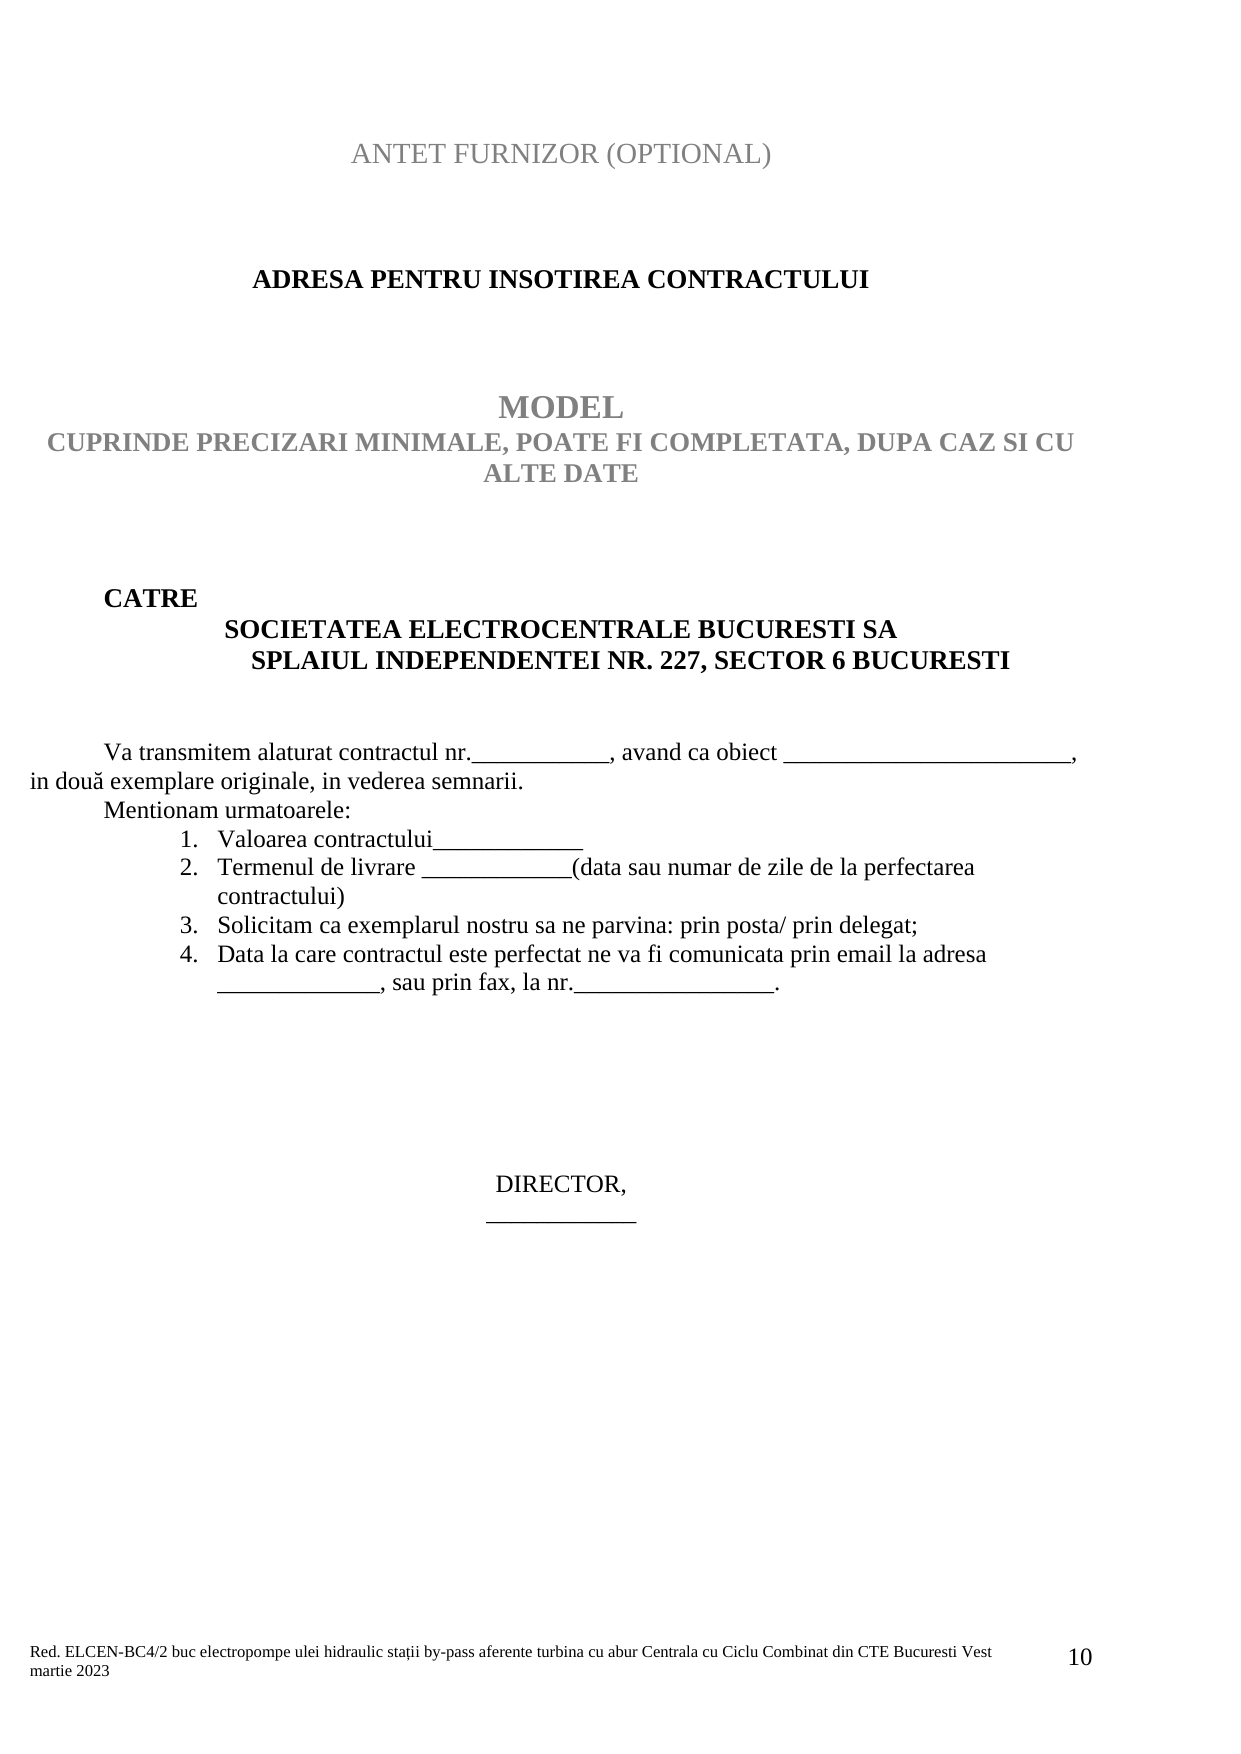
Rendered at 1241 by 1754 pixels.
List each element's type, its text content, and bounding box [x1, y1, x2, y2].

text Catre [29, 582, 1092, 613]
text Splaiul Independentei nr. 227, Sector 6 Bucuresti [29, 644, 1092, 675]
text Adresa pentru insotirea contractului [29, 263, 1092, 294]
list Solicitam ca exemplarul nostru sa ne parvina: prin posta/ prin delegat; [179, 910, 1092, 939]
text MODEL [29, 388, 1092, 426]
text Va transmitem alaturat contractul nr.___________, avand ca obiect _______________________, in două exemplare originale, in vederea semnarii. [29, 737, 1092, 795]
list Valoarea contractului____________ [179, 824, 1092, 852]
text Mentionam urmatoarele: [29, 795, 1092, 824]
text cuprinde precizari minimale, poate fi completata, dupa caz si cu alte date [29, 426, 1092, 488]
list Data la care contractul este perfectat ne va fi comunicata prin email la adresa _____________, sau prin fax, la nr.________________. [179, 939, 1092, 996]
list Termenul de livrare ____________(data sau numar de zile de la perfectarea contractului) [179, 852, 1092, 910]
text SOCIETATEA ELECTROCENTRALE BUCURESTI SA [29, 613, 1092, 644]
text DIRECTOR, [29, 1169, 1092, 1197]
text ____________ [29, 1197, 1092, 1226]
text ANTET FURNIZOR (OPTIONAL) [29, 136, 1092, 169]
